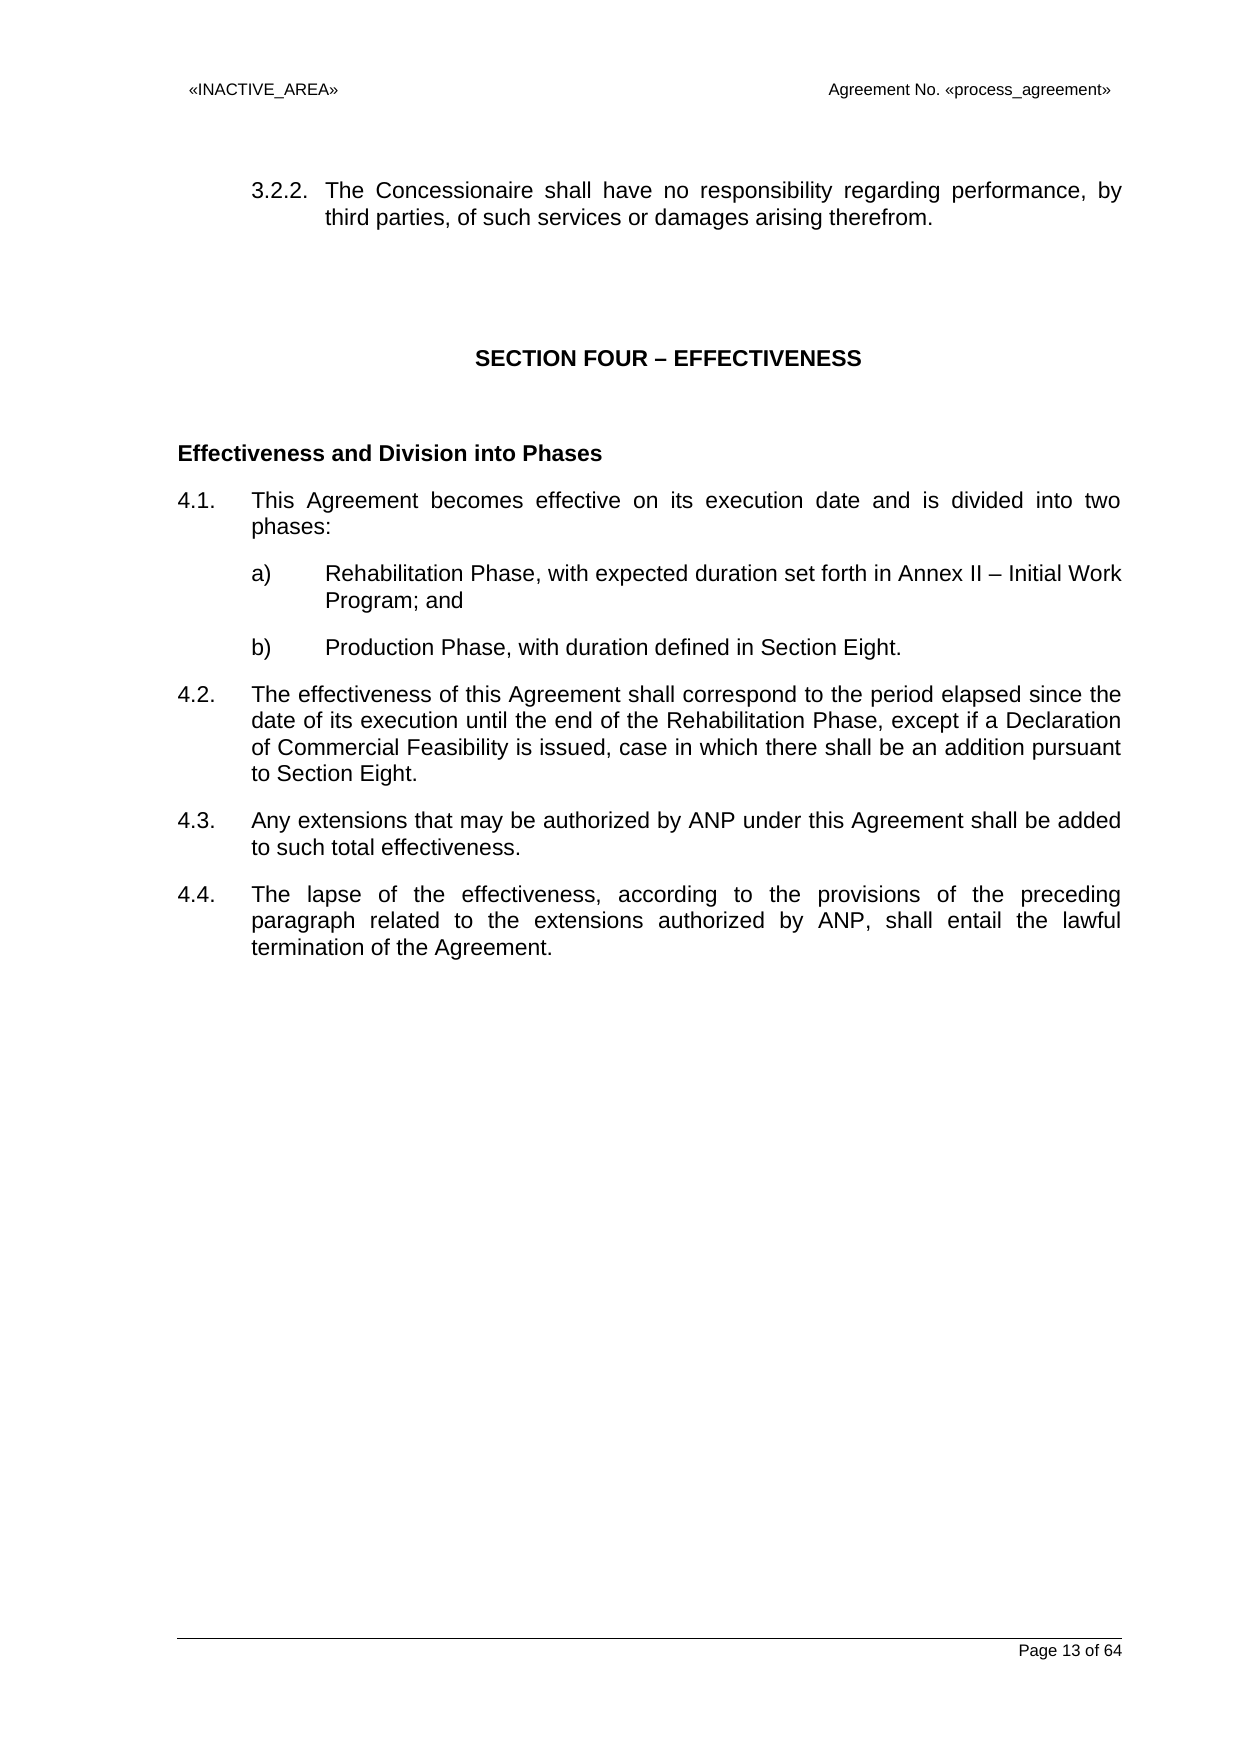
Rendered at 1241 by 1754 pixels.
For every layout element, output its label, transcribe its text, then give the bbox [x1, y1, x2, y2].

text SECTION FOUR – EFFECTIVENESS [177, 345, 1122, 371]
text The lapse of the effectiveness, according to the provisions of the preceding paragraph related to the extensions authorized by ANP, shall entail the lawful termination of the Agreement. [177, 881, 1122, 960]
text Effectiveness and Division into Phases [177, 439, 1122, 466]
text This Agreement becomes effective on its execution date and is divided into two phases: [177, 487, 1122, 539]
text Any extensions that may be authorized by ANP under this Agreement shall be added to such total effectiveness. [177, 807, 1122, 860]
text The Concessionaire shall have no responsibility regarding performance, by third parties, of such services or damages arising therefrom. [251, 177, 1122, 230]
list Rehabilitation Phase, with expected duration set forth in Annex II – Initial Work Program; and [251, 560, 1122, 613]
text The effectiveness of this Agreement shall correspond to the period elapsed since the date of its execution until the end of the Rehabilitation Phase, except if a Declaration of Commercial Feasibility is issued, case in which there shall be an addition pursuant to Section Eight. [177, 681, 1122, 786]
list Production Phase, with duration defined in Section Eight. [251, 634, 1122, 660]
